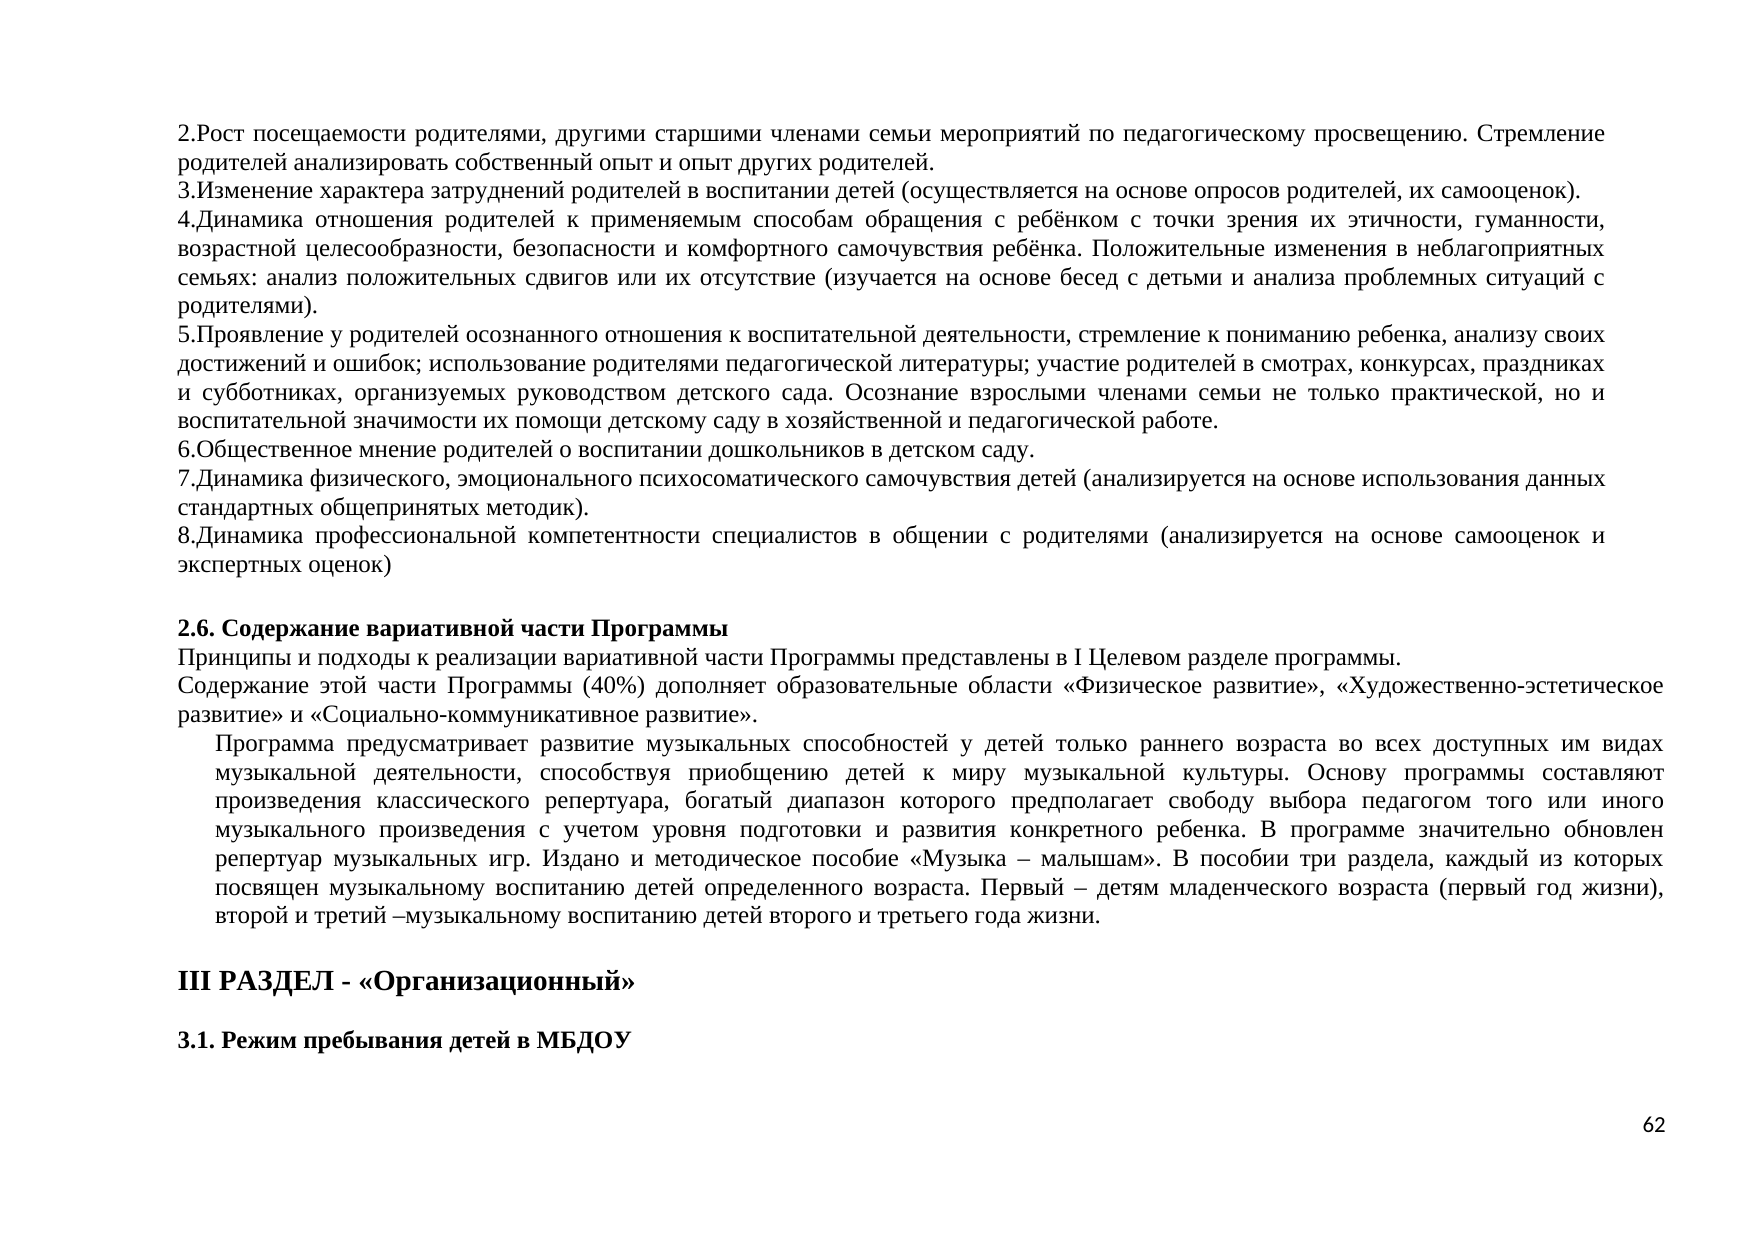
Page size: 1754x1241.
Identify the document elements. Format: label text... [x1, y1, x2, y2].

text Программа предусматривает развитие музыкальных способностей у детей только раннего возраста во всех доступных им видах музыкальной деятельности, способствуя приобщению детей к миру музыкальной культуры. Основу программы составляют произведения классического репертуара, богатый диапазон которого предполагает свободу выбора педагогом того или иного музыкального произведения с учетом уровня подготовки и развития конкретного ребенка. В программе значительно обновлен репертуар музыкальных игр. Издано и методическое пособие «Музыка – малышам». В пособии три раздела, каждый из которых посвящен музыкальному воспитанию детей определенного возраста. Первый – детям младенческого возраста (первый год жизни), второй и третий –музыкальному воспитанию детей второго и третьего года жизни. [215, 728, 1665, 929]
text 5.Проявление у родителей осознанного отношения к воспитательной деятельности, стремление к пониманию ребенка, анализу своих достижений и ошибок; использование родителями педагогической литературы; участие родителей в смотрах, конкурсах, праздниках и субботниках, организуемых руководством детского сада. Осознание взрослыми членами семьи не только практической, но и воспитательной значимости их помощи детскому саду в хозяйственной и педагогической работе. [177, 319, 1607, 434]
text III РАЗДЕЛ - «Организационный» [177, 963, 1665, 996]
text 8.Динамика профессиональной компетентности специалистов в общении с родителями (анализируется на основе самооценок и экспертных оценок) [177, 521, 1607, 578]
text 7.Динамика физического, эмоционального психосоматического самочувствия детей (анализируется на основе использования данных стандартных общепринятых методик). [177, 463, 1607, 521]
text Принципы и подходы к реализации вариативной части Программы представлены в I Целевом разделе программы. [177, 642, 1665, 670]
text Содержание этой части Программы (40%) дополняет образовательные области «Физическое развитие», «Художественно-эстетическое развитие» и «Социально-коммуникативное развитие». [177, 670, 1665, 728]
text 6.Общественное мнение родителей о воспитании дошкольников в детском саду. [177, 434, 1607, 463]
text 2.Рост посещаемости родителями, другими старшими членами семьи мероприятий по педагогическому просвещению. Стремление родителей анализировать собственный опыт и опыт других родителей. [177, 118, 1607, 176]
text 4.Динамика отношения родителей к применяемым способам обращения с ребёнком с точки зрения их этичности, гуманности, возрастной целесообразности, безопасности и комфортного самочувствия ребёнка. Положительные изменения в неблагоприятных семьях: анализ положительных сдвигов или их отсутствие (изучается на основе бесед с детьми и анализа проблемных ситуаций с родителями). [177, 204, 1607, 319]
text 2.6. Содержание вариативной части Программы [177, 613, 1665, 642]
text 3.1. Режим пребывания детей в МБДОУ [177, 1025, 1665, 1054]
text 3.Изменение характера затруднений родителей в воспитании детей (осуществляется на основе опросов родителей, их самооценок). [177, 176, 1607, 204]
